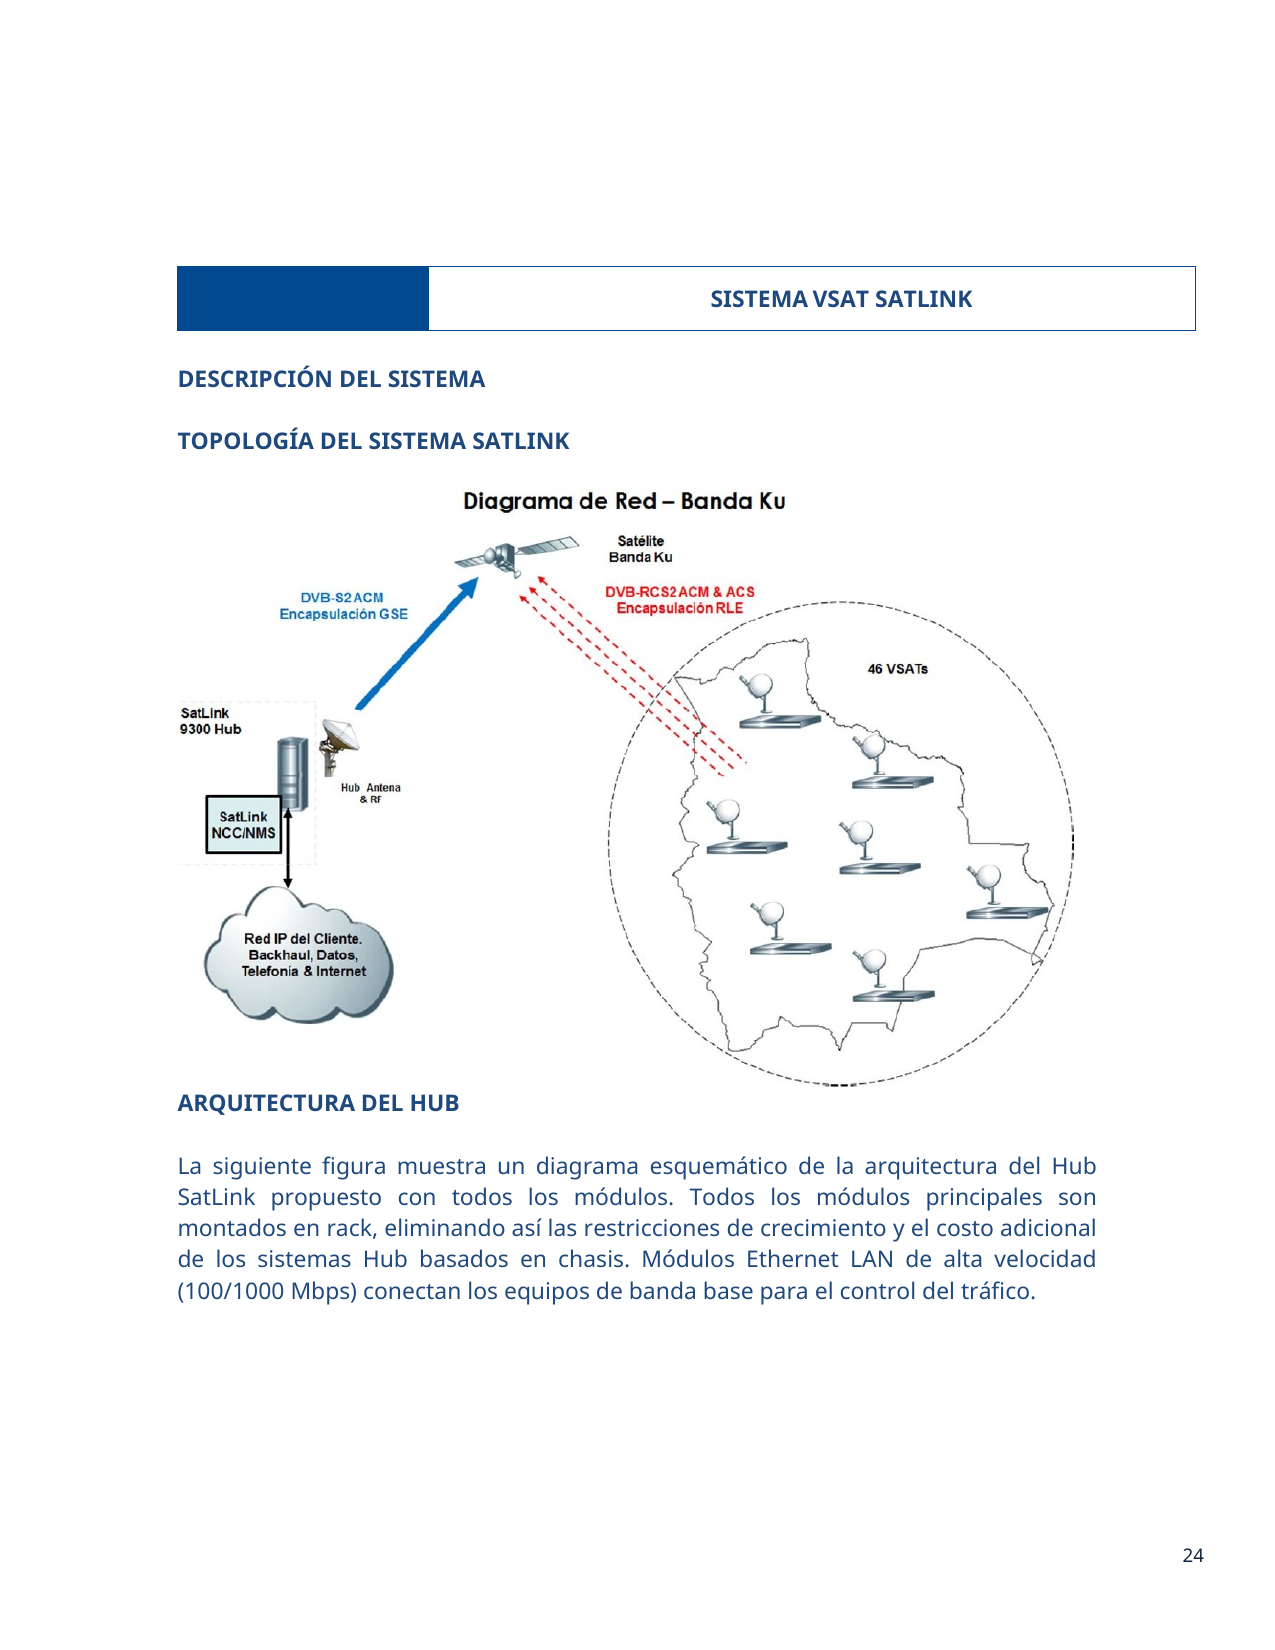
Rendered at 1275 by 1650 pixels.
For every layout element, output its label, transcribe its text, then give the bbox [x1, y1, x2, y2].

text TOPOLOGÍA DEL SISTEMA SATLINK [177, 425, 1098, 456]
text DESCRIPCIÓN DEL SISTEMA [177, 362, 1098, 394]
table_header [178, 267, 428, 330]
text La siguiente figura muestra un diagrama esquemático de la arquitectura del Hub SatLink propuesto con todos los módulos. Todos los módulos principales son montados en rack, eliminando así las restricciones de crecimiento y el costo adicional de los sistemas Hub basados en chasis. Módulos Ethernet LAN de alta velocidad (100/1000 Mbps) conectan los equipos de banda base para el control del tráfico. [177, 1149, 1098, 1306]
text ARQUITECTURA DEL HUB [177, 1087, 1098, 1118]
table_header SISTEMA VSAT SATLINK [429, 267, 1195, 330]
picture [177, 487, 1098, 1087]
